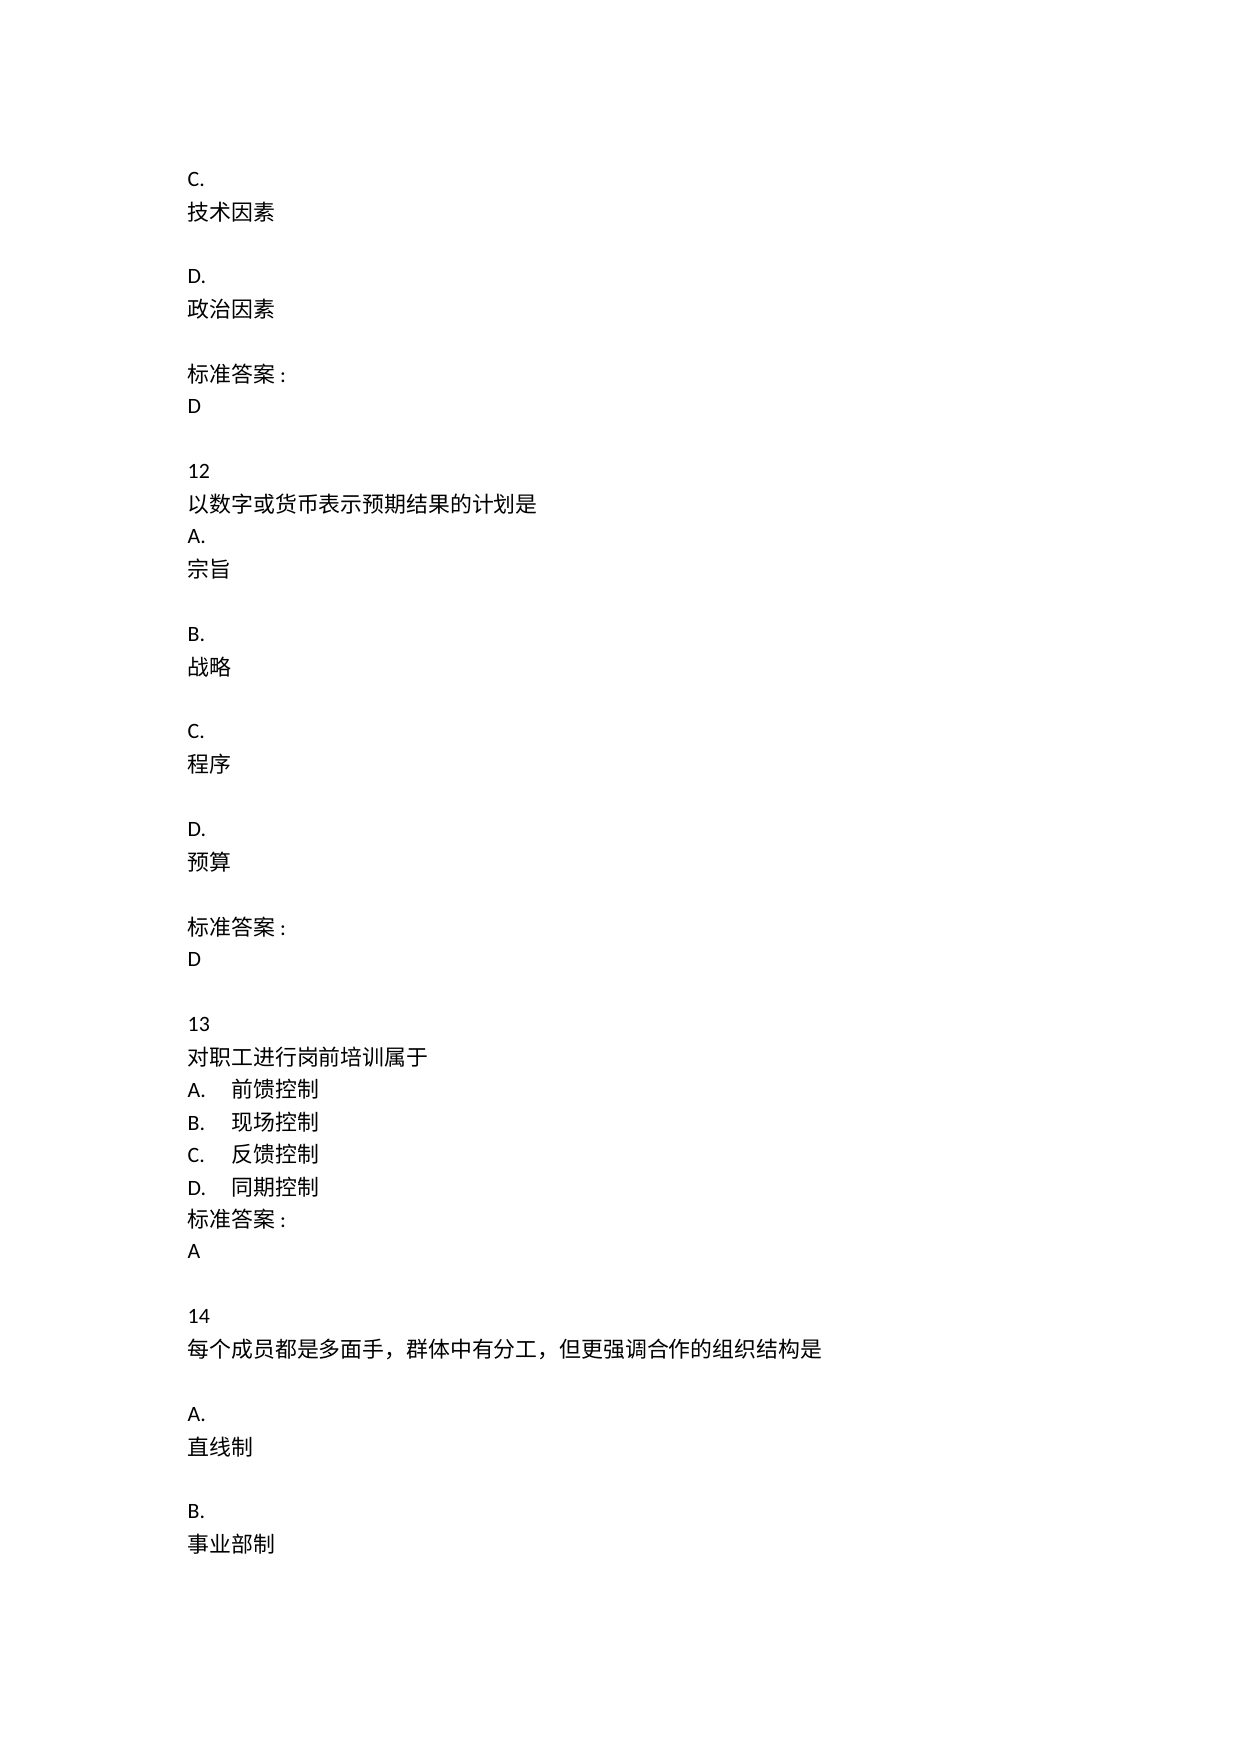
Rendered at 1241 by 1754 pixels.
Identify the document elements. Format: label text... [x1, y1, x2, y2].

text D [187, 942, 1053, 974]
text 13 [187, 1007, 1053, 1039]
text 事业部制 [187, 1527, 1053, 1559]
text 以数字或货币表示预期结果的计划是 [187, 487, 1053, 519]
text D. 同期控制 [187, 1169, 1053, 1202]
text 14 [187, 1299, 1053, 1332]
text A. [187, 519, 1053, 552]
text 程序 [187, 747, 1053, 779]
text 标准答案 : [187, 909, 1053, 942]
text A [187, 1234, 1053, 1267]
text A. 前馈控制 [187, 1072, 1053, 1104]
text C. 反馈控制 [187, 1137, 1053, 1169]
text 直线制 [187, 1429, 1053, 1462]
text A. [187, 1397, 1053, 1429]
text 技术因素 [187, 194, 1053, 227]
text D. [187, 259, 1053, 292]
text 12 [187, 454, 1053, 487]
text D. [187, 812, 1053, 844]
text B. 现场控制 [187, 1104, 1053, 1137]
text 对职工进行岗前培训属于 [187, 1039, 1053, 1072]
text 预算 [187, 844, 1053, 877]
text 政治因素 [187, 292, 1053, 324]
text B. [187, 617, 1053, 649]
text C. [187, 714, 1053, 747]
text 战略 [187, 649, 1053, 682]
text 标准答案 : [187, 1202, 1053, 1234]
text 每个成员都是多面手，群体中有分工，但更强调合作的组织结构是 [187, 1332, 1053, 1364]
text C. [187, 162, 1053, 194]
text D [187, 389, 1053, 422]
text 标准答案 : [187, 357, 1053, 389]
text 宗旨 [187, 552, 1053, 584]
text B. [187, 1494, 1053, 1527]
